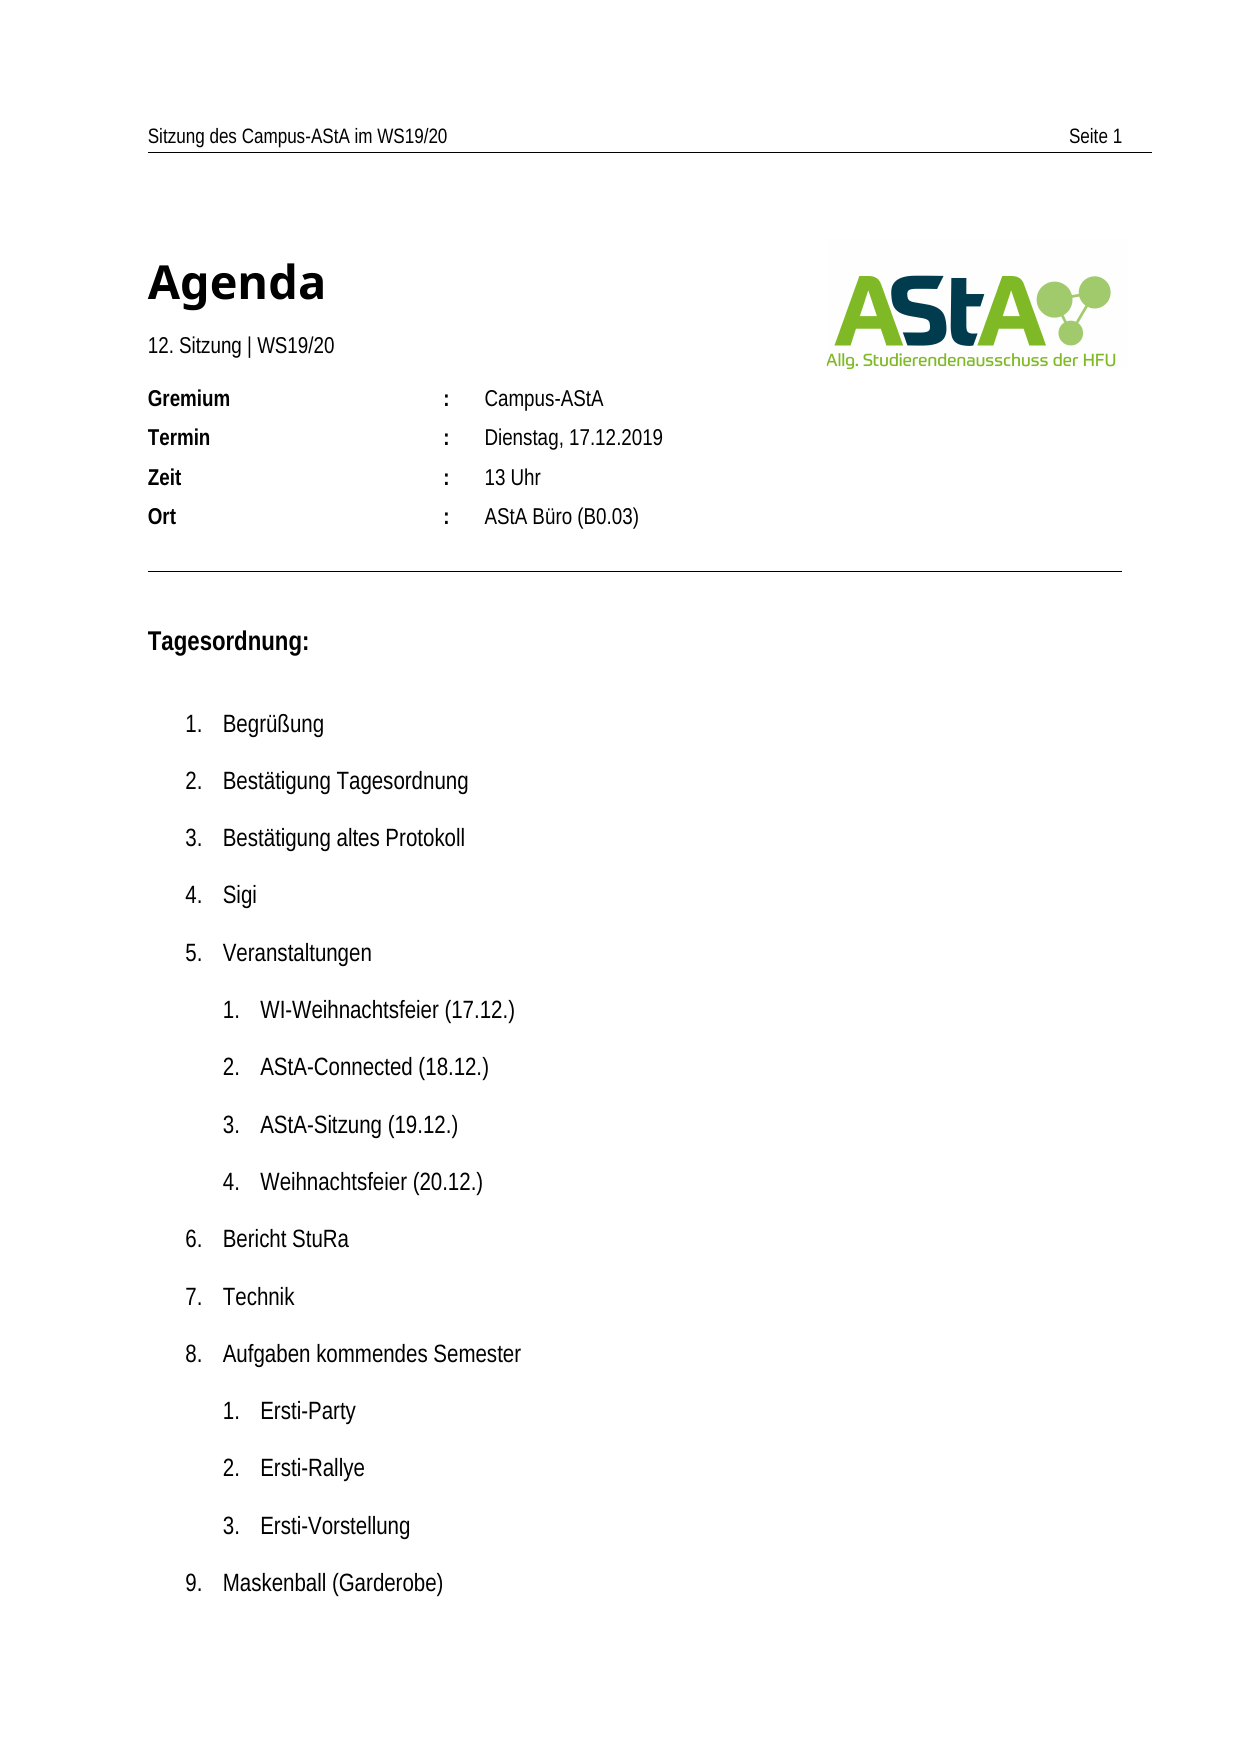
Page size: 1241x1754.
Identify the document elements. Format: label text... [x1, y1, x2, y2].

list Bericht StuRa [185, 1224, 1122, 1253]
text Tagesordnung: [148, 625, 1122, 656]
list Ersti-Party [223, 1396, 1122, 1425]
list WI-Weihnachtsfeier (17.12.) [223, 995, 1122, 1024]
list AStA-Sitzung (19.12.) [223, 1110, 1122, 1138]
list Begrüßung [185, 709, 1122, 737]
text Agenda [148, 249, 826, 313]
list Aufgaben kommendes Semester [185, 1339, 1122, 1367]
list Bestätigung Tagesordnung [185, 766, 1122, 794]
list Veranstaltungen [185, 938, 1122, 966]
text Termin : Dienstag, 17.12.2019 [148, 424, 1122, 451]
text 12. Sitzung | WS19/20 [148, 332, 826, 358]
text Gremium : Campus-AStA [148, 385, 1122, 411]
list Ersti-Rallye [223, 1453, 1122, 1482]
list Maskenball (Garderobe) [185, 1568, 1122, 1597]
list Bestätigung altes Protokoll [185, 823, 1122, 852]
text Ort : AStA Büro (B0.03) [148, 503, 1122, 530]
list Weihnachtsfeier (20.12.) [223, 1167, 1122, 1196]
picture [826, 238, 1129, 369]
list AStA-Connected (18.12.) [223, 1052, 1122, 1081]
list Sigi [185, 881, 1122, 909]
list Technik [185, 1282, 1122, 1310]
list Ersti-Vorstellung [223, 1511, 1122, 1539]
text Zeit : 13 Uhr [148, 464, 1122, 490]
